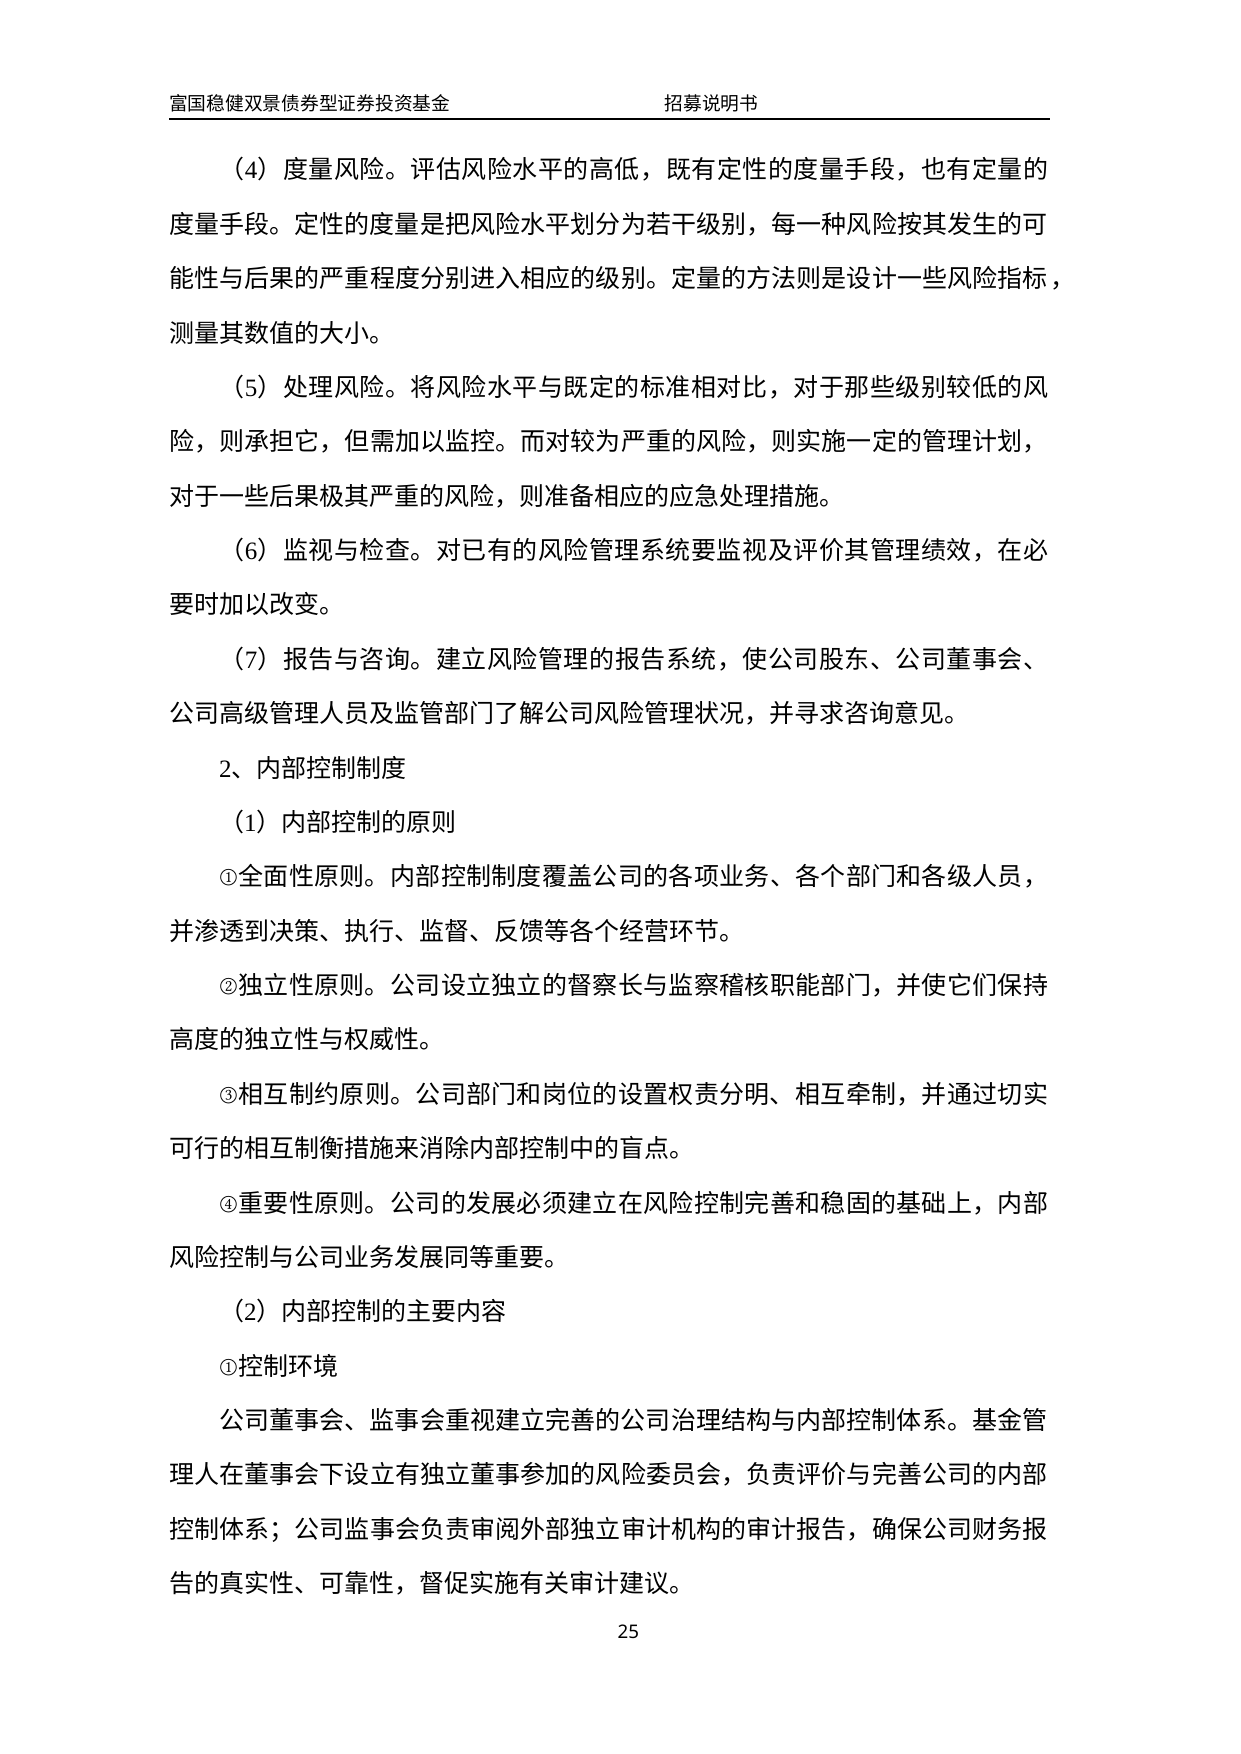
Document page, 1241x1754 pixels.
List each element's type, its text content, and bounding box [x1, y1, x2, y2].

text （7）报告与咨询。建立风险管理的报告系统，使公司股东、公司董事会、公司高级管理人员及监管部门了解公司风险管理状况，并寻求咨询意见。 [169, 639, 1050, 730]
text （4）度量风险。评估风险水平的高低，既有定性的度量手段，也有定量的度量手段。定性的度量是把风险水平划分为若干级别，每一种风险按其发生的可能性与后果的严重程度分别进入相应的级别。定量的方法则是设计一些风险指标，测量其数值的大小。 [169, 150, 1050, 349]
text ③相互制约原则。公司部门和岗位的设置权责分明、相互牵制，并通过切实可行的相互制衡措施来消除内部控制中的盲点。 [169, 1074, 1050, 1165]
text （2）内部控制的主要内容 [169, 1292, 1050, 1328]
text 2、内部控制制度 [169, 748, 1050, 784]
text ①全面性原则。内部控制制度覆盖公司的各项业务、各个部门和各级人员，并渗透到决策、执行、监督、反馈等各个经营环节。 [169, 857, 1050, 947]
text 公司董事会、监事会重视建立完善的公司治理结构与内部控制体系。基金管理人在董事会下设立有独立董事参加的风险委员会，负责评价与完善公司的内部控制体系；公司监事会负责审阅外部独立审计机构的审计报告，确保公司财务报告的真实性、可靠性，督促实施有关审计建议。 [169, 1401, 1050, 1600]
text ④重要性原则。公司的发展必须建立在风险控制完善和稳固的基础上，内部风险控制与公司业务发展同等重要。 [169, 1183, 1050, 1274]
text （5）处理风险。将风险水平与既定的标准相对比，对于那些级别较低的风险，则承担它，但需加以监控。而对较为严重的风险，则实施一定的管理计划，对于一些后果极其严重的风险，则准备相应的应急处理措施。 [169, 367, 1050, 512]
text （6）监视与检查。对已有的风险管理系统要监视及评价其管理绩效，在必要时加以改变。 [169, 531, 1050, 621]
text ②独立性原则。公司设立独立的督察长与监察稽核职能部门，并使它们保持高度的独立性与权威性。 [169, 966, 1050, 1056]
text （1）内部控制的原则 [169, 802, 1050, 839]
text ①控制环境 [169, 1346, 1050, 1382]
